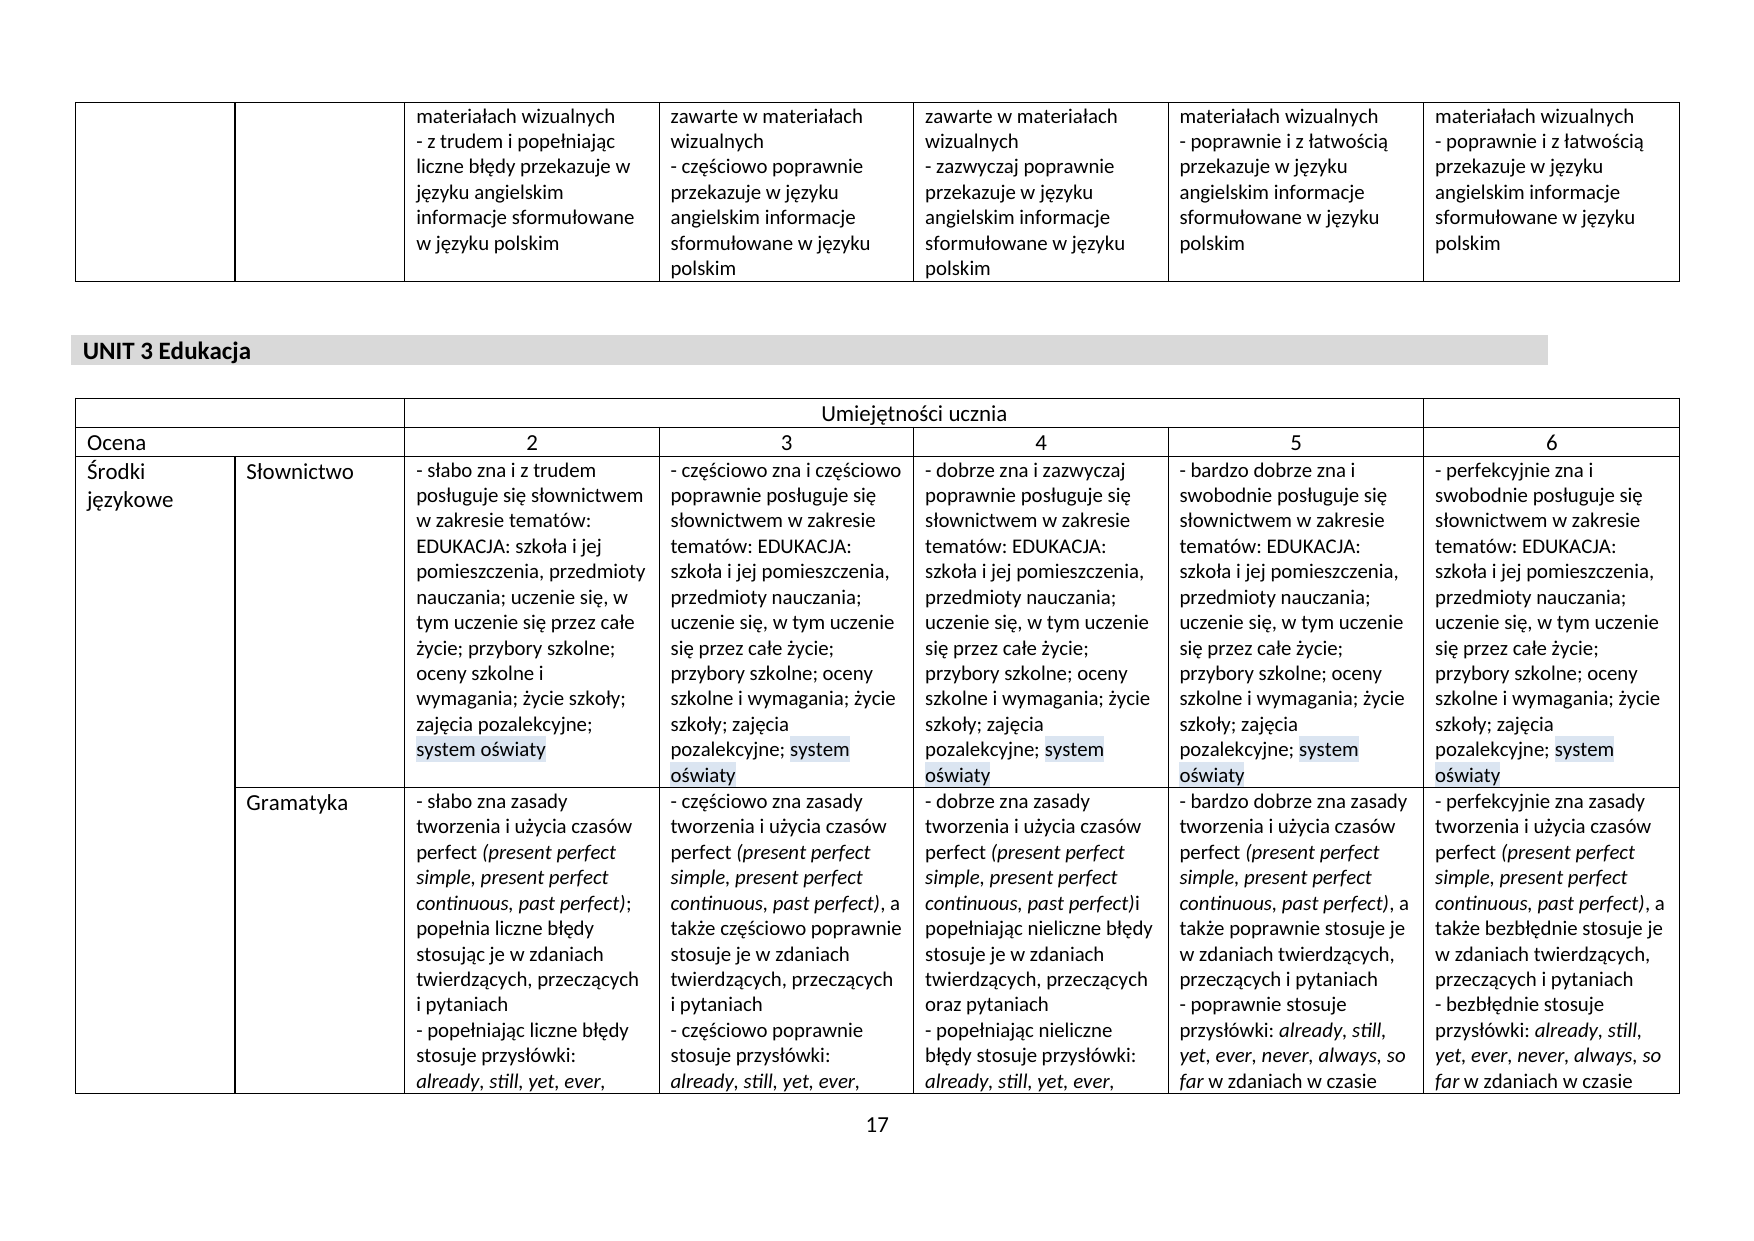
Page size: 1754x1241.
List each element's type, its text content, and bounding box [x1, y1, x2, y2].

table_cell Gramatyka [236, 788, 404, 1093]
table_cell - słabo zna i z trudem posługuje się słownictwem w zakresie tematów: EDUKACJA: szkoła i jej pomieszczenia, przedmioty nauczania; uczenie się, w tym uczenie się przez całe życie; przybory szkolne; oceny szkolne i wymagania; życie szkoły; zajęcia pozalekcyjne; system oświaty [405, 457, 659, 787]
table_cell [1424, 103, 1679, 281]
table_cell 2 [405, 428, 659, 456]
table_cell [1169, 788, 1423, 1093]
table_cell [405, 788, 659, 1093]
table_header UNIT 3 Edukacja [71, 335, 1548, 365]
table_cell 3 [660, 428, 913, 456]
table_cell 5 [1169, 428, 1423, 456]
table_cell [660, 788, 913, 1093]
table_cell - perfekcyjnie zna i swobodnie posługuje się słownictwem w zakresie tematów: EDUKACJA: szkoła i jej pomieszczenia, przedmioty nauczania; uczenie się, w tym uczenie się przez całe życie; przybory szkolne; oceny szkolne i wymagania; życie szkoły; zajęcia pozalekcyjne; system oświaty [1424, 457, 1679, 787]
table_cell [236, 103, 404, 281]
table_cell - bardzo dobrze zna i swobodnie posługuje się słownictwem w zakresie tematów: EDUKACJA: szkoła i jej pomieszczenia, przedmioty nauczania; uczenie się, w tym uczenie się przez całe życie; przybory szkolne; oceny szkolne i wymagania; życie szkoły; zajęcia pozalekcyjne; system oświaty [1169, 457, 1423, 787]
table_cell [660, 103, 913, 281]
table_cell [914, 103, 1168, 281]
table_cell - dobrze zna i zazwyczaj poprawnie posługuje się słownictwem w zakresie tematów: EDUKACJA: szkoła i jej pomieszczenia, przedmioty nauczania; uczenie się, w tym uczenie się przez całe życie; przybory szkolne; oceny szkolne i wymagania; życie szkoły; zajęcia pozalekcyjne; system oświaty [914, 457, 1168, 787]
table_header [1424, 399, 1679, 427]
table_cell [1424, 788, 1679, 1093]
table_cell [914, 788, 1168, 1093]
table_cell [405, 103, 659, 281]
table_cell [1169, 103, 1423, 281]
table_cell 6 [1424, 428, 1679, 456]
table_header Umiejętności ucznia [405, 399, 1423, 427]
table_cell Ocena [76, 428, 404, 456]
table_cell 4 [914, 428, 1168, 456]
table_cell Środki językowe [76, 457, 234, 1093]
table_cell - częściowo zna i częściowo poprawnie posługuje się słownictwem w zakresie tematów: EDUKACJA: szkoła i jej pomieszczenia, przedmioty nauczania; uczenie się, w tym uczenie się przez całe życie; przybory szkolne; oceny szkolne i wymagania; życie szkoły; zajęcia pozalekcyjne; system oświaty [660, 457, 913, 787]
table_cell Słownictwo [236, 457, 404, 787]
table_header [76, 399, 404, 427]
